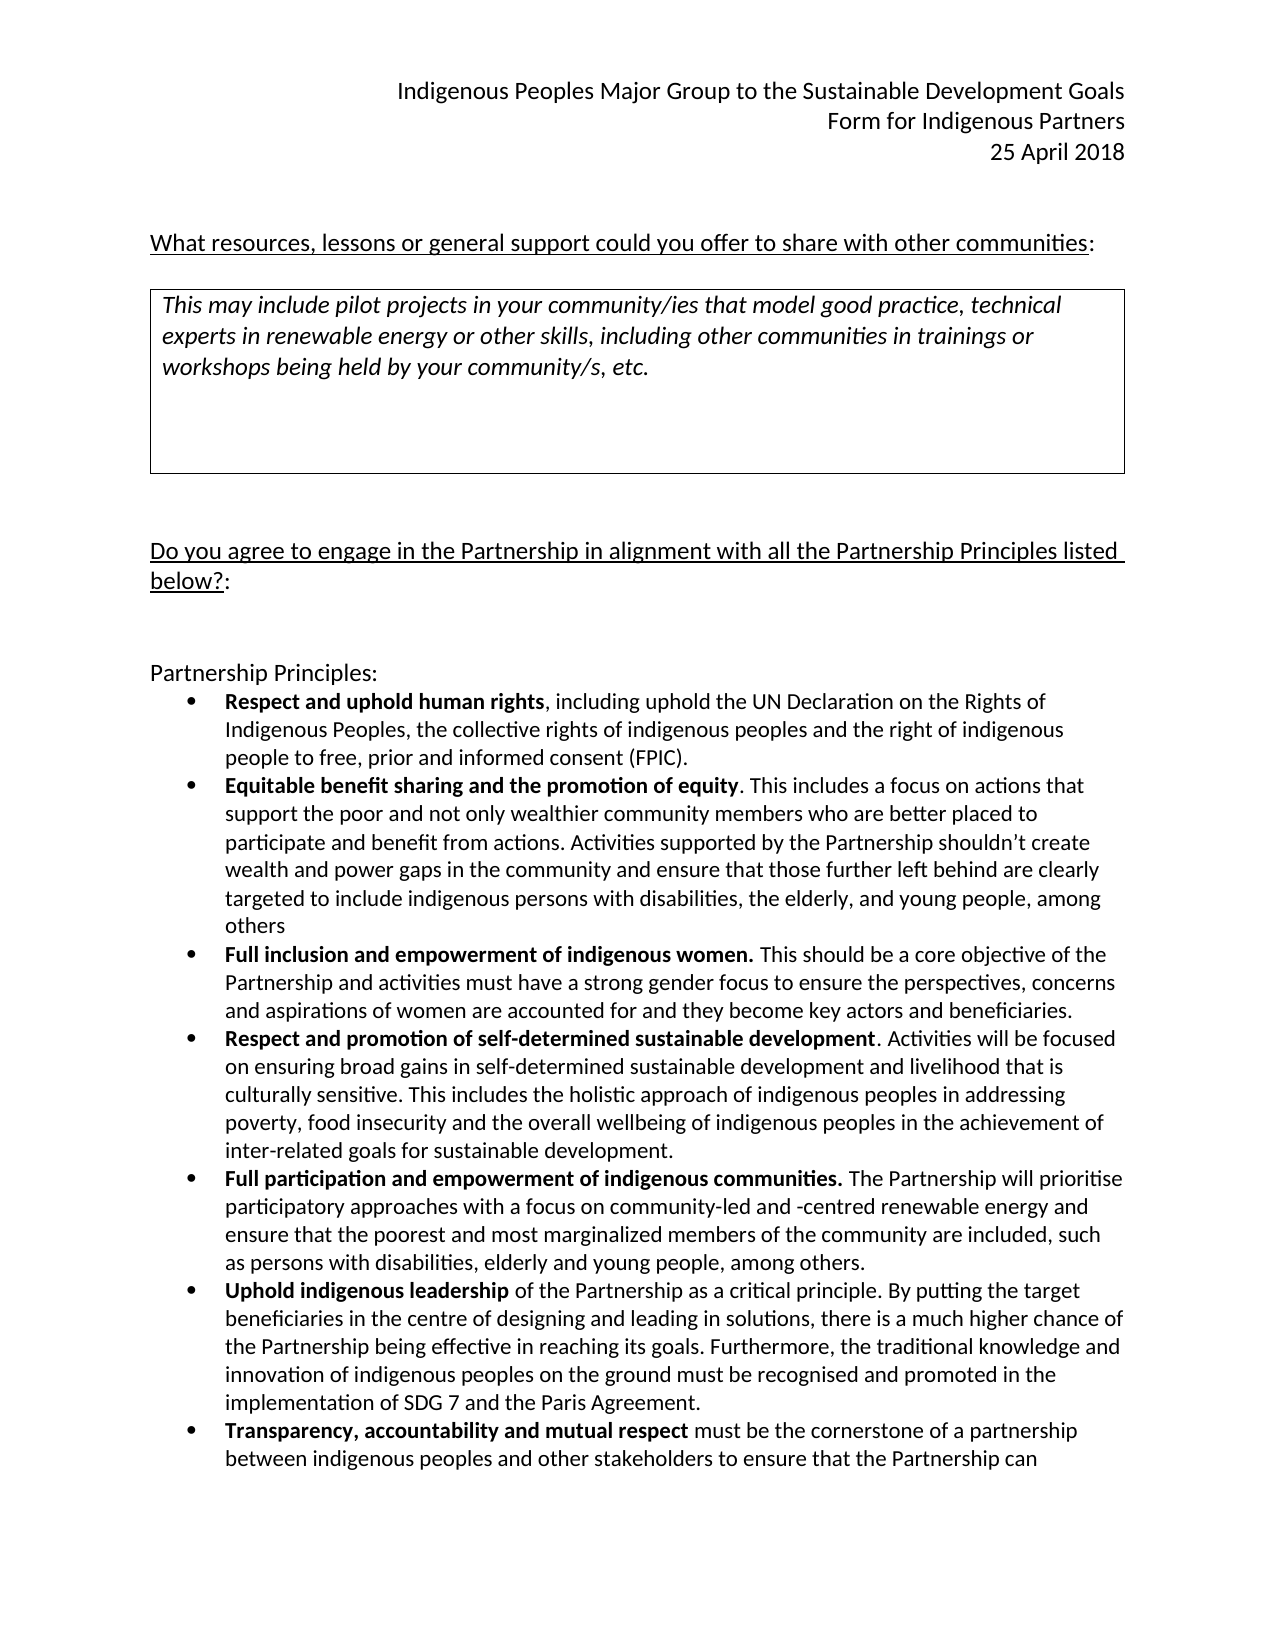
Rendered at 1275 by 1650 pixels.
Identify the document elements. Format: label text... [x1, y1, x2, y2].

list Full participation and empowerment of indigenous communities. The Partnership will prioritise participatory approaches with a focus on community-led and -centred renewable energy and ensure that the poorest and most marginalized members of the community are included, such as persons with disabilities, elderly and young people, among others. [187, 1164, 1125, 1276]
text Partnership Principles: [150, 657, 1125, 687]
list Uphold indigenous leadership of the Partnership as a critical principle. By putting the target beneficiaries in the centre of designing and leading in solutions, there is a much higher chance of the Partnership being effective in reaching its goals. Furthermore, the traditional knowledge and innovation of indigenous peoples on the ground must be recognised and promoted in the implementation of SDG 7 and the Paris Agreement. [187, 1276, 1125, 1416]
list Equitable benefit sharing and the promotion of equity. This includes a focus on actions that support the poor and not only wealthier community members who are better placed to participate and benefit from actions. Activities supported by the Partnership shouldn’t create wealth and power gaps in the community and ensure that those further left behind are clearly targeted to include indigenous persons with disabilities, the elderly, and young people, among others [187, 772, 1125, 940]
text Do you agree to engage in the Partnership in alignment with all the Partnership Principles listed below?: [150, 535, 1125, 561]
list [187, 1416, 1125, 1472]
list Respect and uphold human rights, including uphold the UN Declaration on the Rights of Indigenous Peoples, the collective rights of indigenous peoples and the right of indigenous people to free, prior and informed consent (FPIC). [187, 687, 1125, 772]
table_header This may include pilot projects in your community/ies that model good practice, technical experts in renewable energy or other skills, including other communities in trainings or workshops being held by your community/s, etc. [151, 290, 1124, 473]
text What resources, lessons or general support could you offer to share with other communities: [150, 228, 1125, 258]
list Respect and promotion of self-determined sustainable development. Activities will be focused on ensuring broad gains in self-determined sustainable development and livelihood that is culturally sensitive. This includes the holistic approach of indigenous peoples in addressing poverty, food insecurity and the overall wellbeing of indigenous peoples in the achievement of inter-related goals for sustainable development. [187, 1024, 1125, 1164]
text Do you agree to engage in the Partnership in alignment with all the Partnership Principles listed below?: [150, 563, 1125, 596]
list Full inclusion and empowerment of indigenous women. This should be a core objective of the Partnership and activities must have a strong gender focus to ensure the perspectives, concerns and aspirations of women are accounted for and they become key actors and beneficiaries. [187, 940, 1125, 1024]
